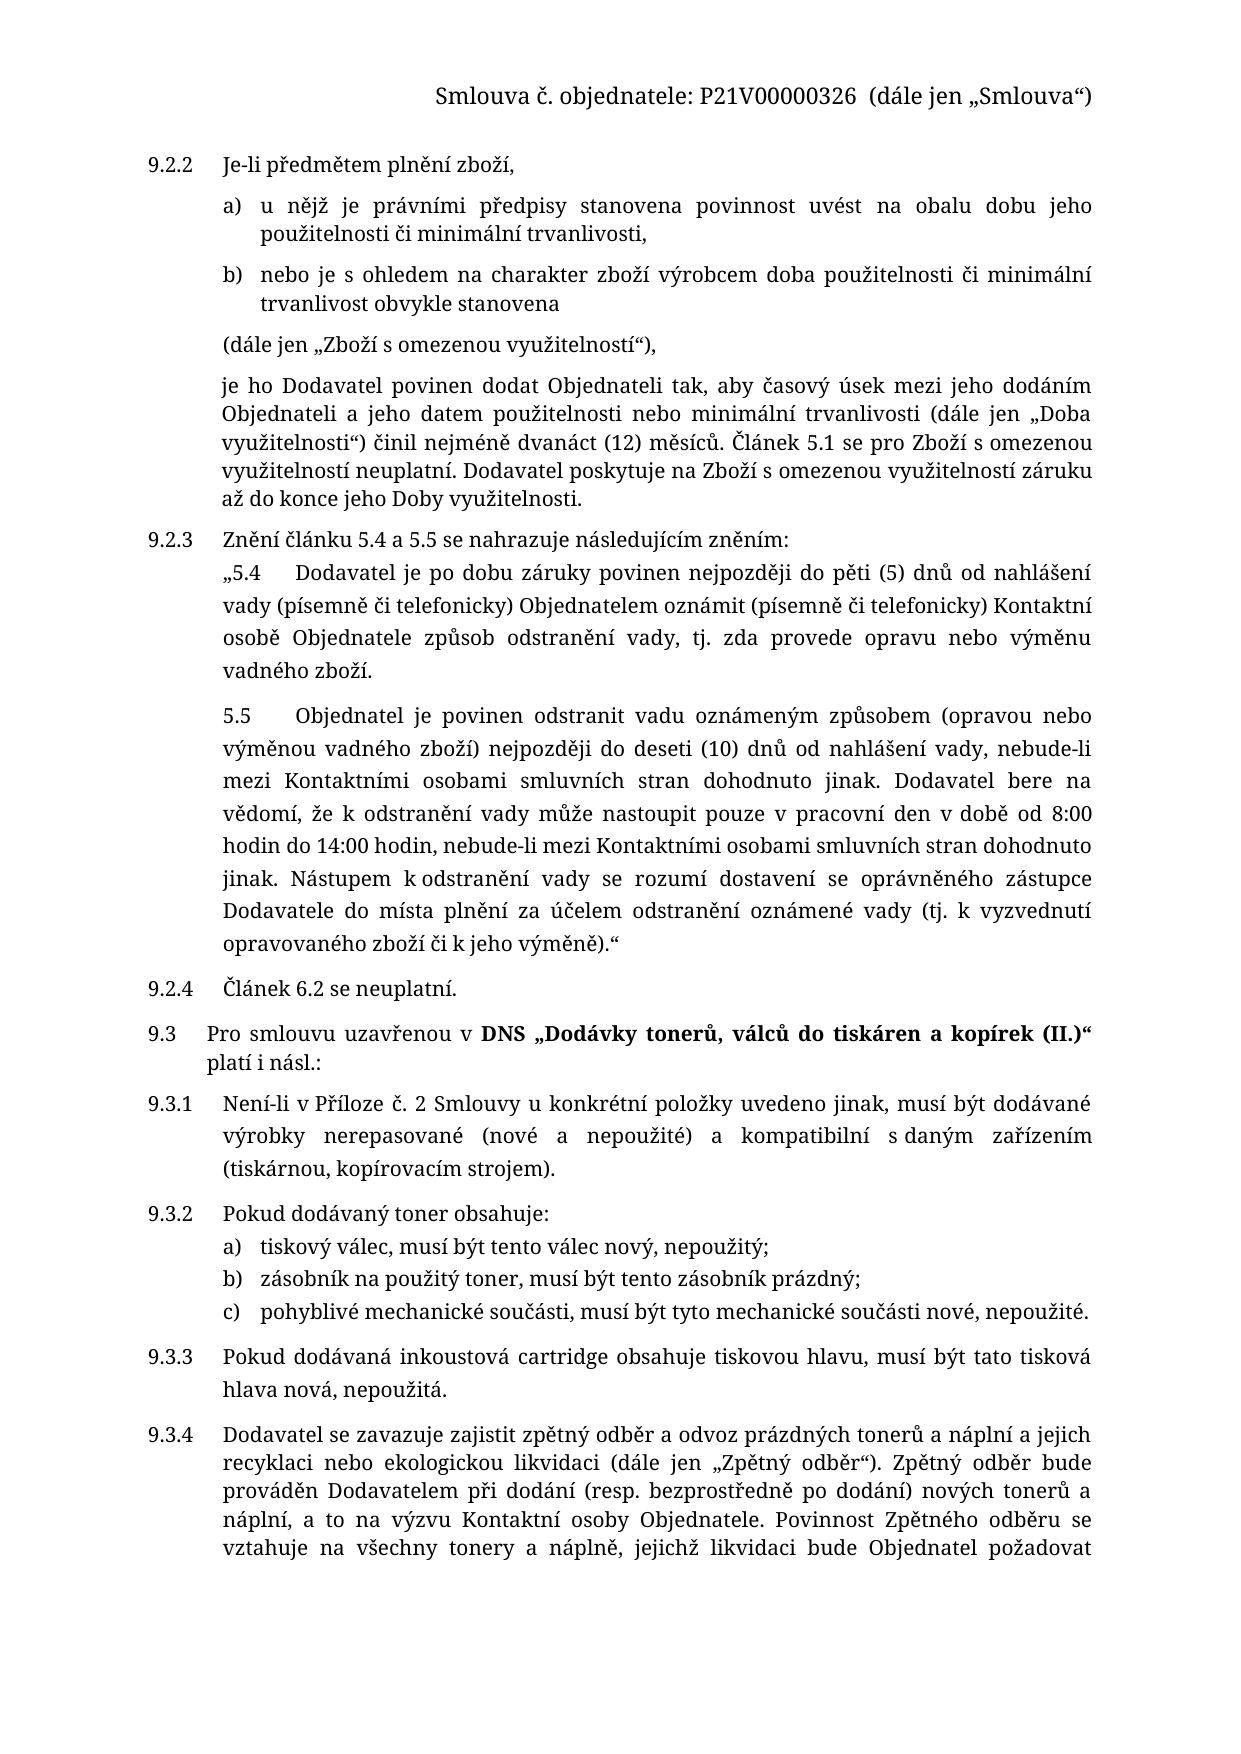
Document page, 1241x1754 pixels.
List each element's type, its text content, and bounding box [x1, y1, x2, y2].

list „5.4 Dodavatel je po dobu záruky povinen nejpozději do pěti (5) dnů od nahlášení vady (písemně či telefonicky) Objednatelem oznámit (písemně či telefonicky) Kontaktní osobě Objednatele způsob odstranění vady, tj. zda provede opravu nebo výměnu vadného zboží. [223, 558, 1093, 684]
list Pro smlouvu uzavřenou v DNS „Dodávky tonerů, válců do tiskáren a kopírek (II.)“ platí i násl.: [148, 1019, 1093, 1076]
list Není-li v Příloze č. 2 Smlouvy u konkrétní položky uvedeno jinak, musí být dodávané výrobky nerepasované (nové a nepoužité) a kompatibilní s daným zařízením (tiskárnou, kopírovacím strojem). [148, 1089, 1093, 1182]
list Pokud dodávaný toner obsahuje: [148, 1199, 1093, 1228]
list Je-li předmětem plnění zboží, [148, 150, 1093, 179]
list pohyblivé mechanické součásti, musí být tyto mechanické součásti nové, nepoužité. [223, 1297, 1093, 1325]
list 5.5 Objednatel je povinen odstranit vadu oznámeným způsobem (opravou nebo výměnou vadného zboží) nejpozději do deseti (10) dnů od nahlášení vady, nebude-li mezi Kontaktními osobami smluvních stran dohodnuto jinak. Dodavatel bere na vědomí, že k odstranění vady může nastoupit pouze v pracovní den v době od 8:00 hodin do 14:00 hodin, nebude-li mezi Kontaktními osobami smluvních stran dohodnuto jinak. Nástupem k odstranění vady se rozumí dostavení se oprávněného zástupce Dodavatele do místa plnění za účelem odstranění oznámené vady (tj. k vyzvednutí opravovaného zboží či k jeho výměně).“ [223, 701, 1093, 958]
list tiskový válec, musí být tento válec nový, nepoužitý; [223, 1232, 1093, 1260]
text (dále jen „Zboží s omezenou využitelností“), [223, 330, 1093, 358]
list u nějž je právními předpisy stanovena povinnost uvést na obalu dobu jeho použitelnosti či minimální trvanlivosti, [223, 191, 1093, 248]
list zásobník na použitý toner, musí být tento zásobník prázdný; [223, 1264, 1093, 1293]
list Článek 6.2 se neuplatní. [148, 974, 1093, 1003]
text je ho Dodavatel povinen dodat Objednateli tak, aby časový úsek mezi jeho dodáním Objednateli a jeho datem použitelnosti nebo minimální trvanlivosti (dále jen „Doba využitelnosti“) činil nejméně dvanáct (12) měsíců. Článek 5.1 se pro Zboží s omezenou využitelností neuplatní. Dodavatel poskytuje na Zboží s omezenou využitelností záruku až do konce jeho Doby využitelnosti. [221, 371, 1093, 513]
list Pokud dodávaná inkoustová cartridge obsahuje tiskovou hlavu, musí být tato tisková hlava nová, nepoužitá. [148, 1342, 1093, 1403]
list Znění článku 5.4 a 5.5 se nahrazuje následujícím zněním: [148, 526, 1093, 554]
list nebo je s ohledem na charakter zboží výrobcem doba použitelnosti či minimální trvanlivost obvykle stanovena [223, 261, 1093, 317]
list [148, 1420, 1093, 1562]
